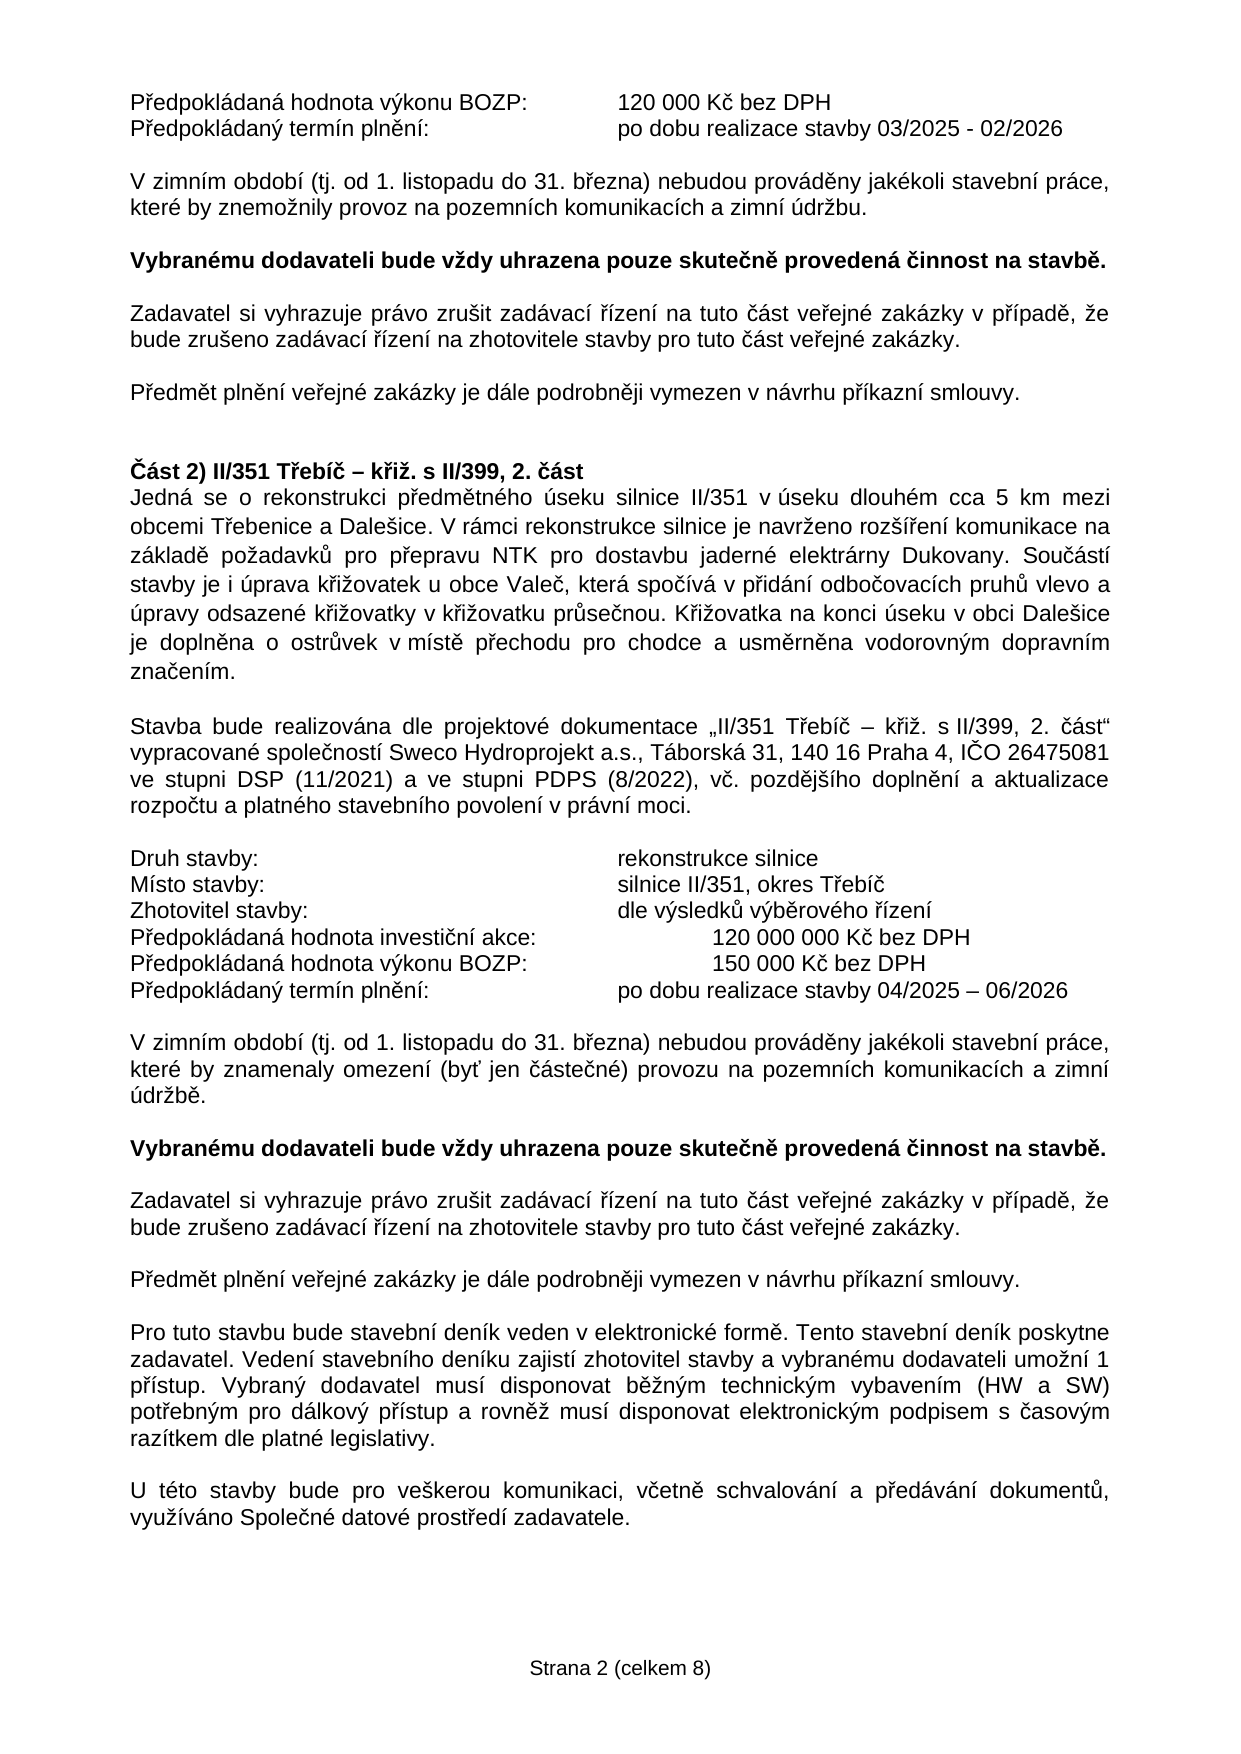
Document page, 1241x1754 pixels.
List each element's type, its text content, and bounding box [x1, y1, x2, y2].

text Předpokládaná hodnota výkonu BOZP: 150 000 Kč bez DPH [130, 950, 1110, 977]
text Část 2) II/351 Třebíč – křiž. s II/399, 2. část [130, 458, 1110, 484]
text Předpokládaná hodnota výkonu BOZP: 120 000 Kč bez DPH [130, 89, 1110, 115]
text Zadavatel si vyhrazuje právo zrušit zadávací řízení na tuto část veřejné zakázky v případě, že bude zrušeno zadávací řízení na zhotovitele stavby pro tuto část veřejné zakázky. [130, 1187, 1110, 1240]
text Zhotovitel stavby: dle výsledků výběrového řízení [130, 897, 1110, 924]
text Předpokládaný termín plnění: po dobu realizace stavby 04/2025 – 06/2026 [130, 977, 1110, 1003]
text V zimním období (tj. od 1. listopadu do 31. března) nebudou prováděny jakékoli stavební práce, které by znemožnily provoz na pozemních komunikacích a zimní údržbu. [130, 168, 1110, 220]
text Předpokládaná hodnota investiční akce: 120 000 000 Kč bez DPH [130, 924, 1110, 950]
text Stavba bude realizována dle projektové dokumentace „II/351 Třebíč – křiž. s II/399, 2. část“ vypracované společností Sweco Hydroprojekt a.s., Táborská 31, 140 16 Praha 4, IČO 26475081 ve stupni DSP (11/2021) a ve stupni PDPS (8/2022), vč. pozdějšího doplnění a aktualizace rozpočtu a platného stavebního povolení v právní moci. [130, 713, 1110, 818]
text V zimním období (tj. od 1. listopadu do 31. března) nebudou prováděny jakékoli stavební práce, které by znamenaly omezení (byť jen částečné) provozu na pozemních komunikacích a zimní údržbě. [130, 1029, 1110, 1108]
text U této stavby bude pro veškerou komunikaci, včetně schvalování a předávání dokumentů, využíváno Společné datové prostředí zadavatele. [130, 1477, 1110, 1530]
text Zadavatel si vyhrazuje právo zrušit zadávací řízení na tuto část veřejné zakázky v případě, že bude zrušeno zadávací řízení na zhotovitele stavby pro tuto část veřejné zakázky. [130, 299, 1110, 352]
text Předmět plnění veřejné zakázky je dále podrobněji vymezen v návrhu příkazní smlouvy. [130, 1266, 1110, 1293]
text Vybranému dodavateli bude vždy uhrazena pouze skutečně provedená činnost na stavbě. [130, 1135, 1110, 1161]
text Jedná se o rekonstrukci předmětného úseku silnice II/351 v úseku dlouhém cca 5 km mezi obcemi Třebenice a Dalešice. V rámci rekonstrukce silnice je navrženo rozšíření komunikace na základě požadavků pro přepravu NTK pro dostavbu jaderné elektrárny Dukovany. Součástí stavby je i úprava křižovatek u obce Valeč, která spočívá v přidání odbočovacích pruhů vlevo a úpravy odsazené křižovatky v křižovatku průsečnou. Křižovatka na konci úseku v obci Dalešice je doplněna o ostrůvek v místě přechodu pro chodce a usměrněna vodorovným dopravním značením. [130, 484, 1110, 684]
text Místo stavby: silnice II/351, okres Třebíč [130, 871, 1110, 897]
text Předmět plnění veřejné zakázky je dále podrobněji vymezen v návrhu příkazní smlouvy. [130, 378, 1110, 405]
text Druh stavby: rekonstrukce silnice [130, 845, 1110, 871]
text Vybranému dodavateli bude vždy uhrazena pouze skutečně provedená činnost na stavbě. [130, 247, 1110, 273]
text Pro tuto stavbu bude stavební deník veden v elektronické formě. Tento stavební deník poskytne zadavatel. Vedení stavebního deníku zajistí zhotovitel stavby a vybranému dodavateli umožní 1 přístup. Vybraný dodavatel musí disponovat běžným technickým vybavením (HW a SW) potřebným pro dálkový přístup a rovněž musí disponovat elektronickým podpisem s časovým razítkem dle platné legislativy. [130, 1319, 1110, 1451]
text Předpokládaný termín plnění: po dobu realizace stavby 03/2025 - 02/2026 [130, 115, 1110, 141]
